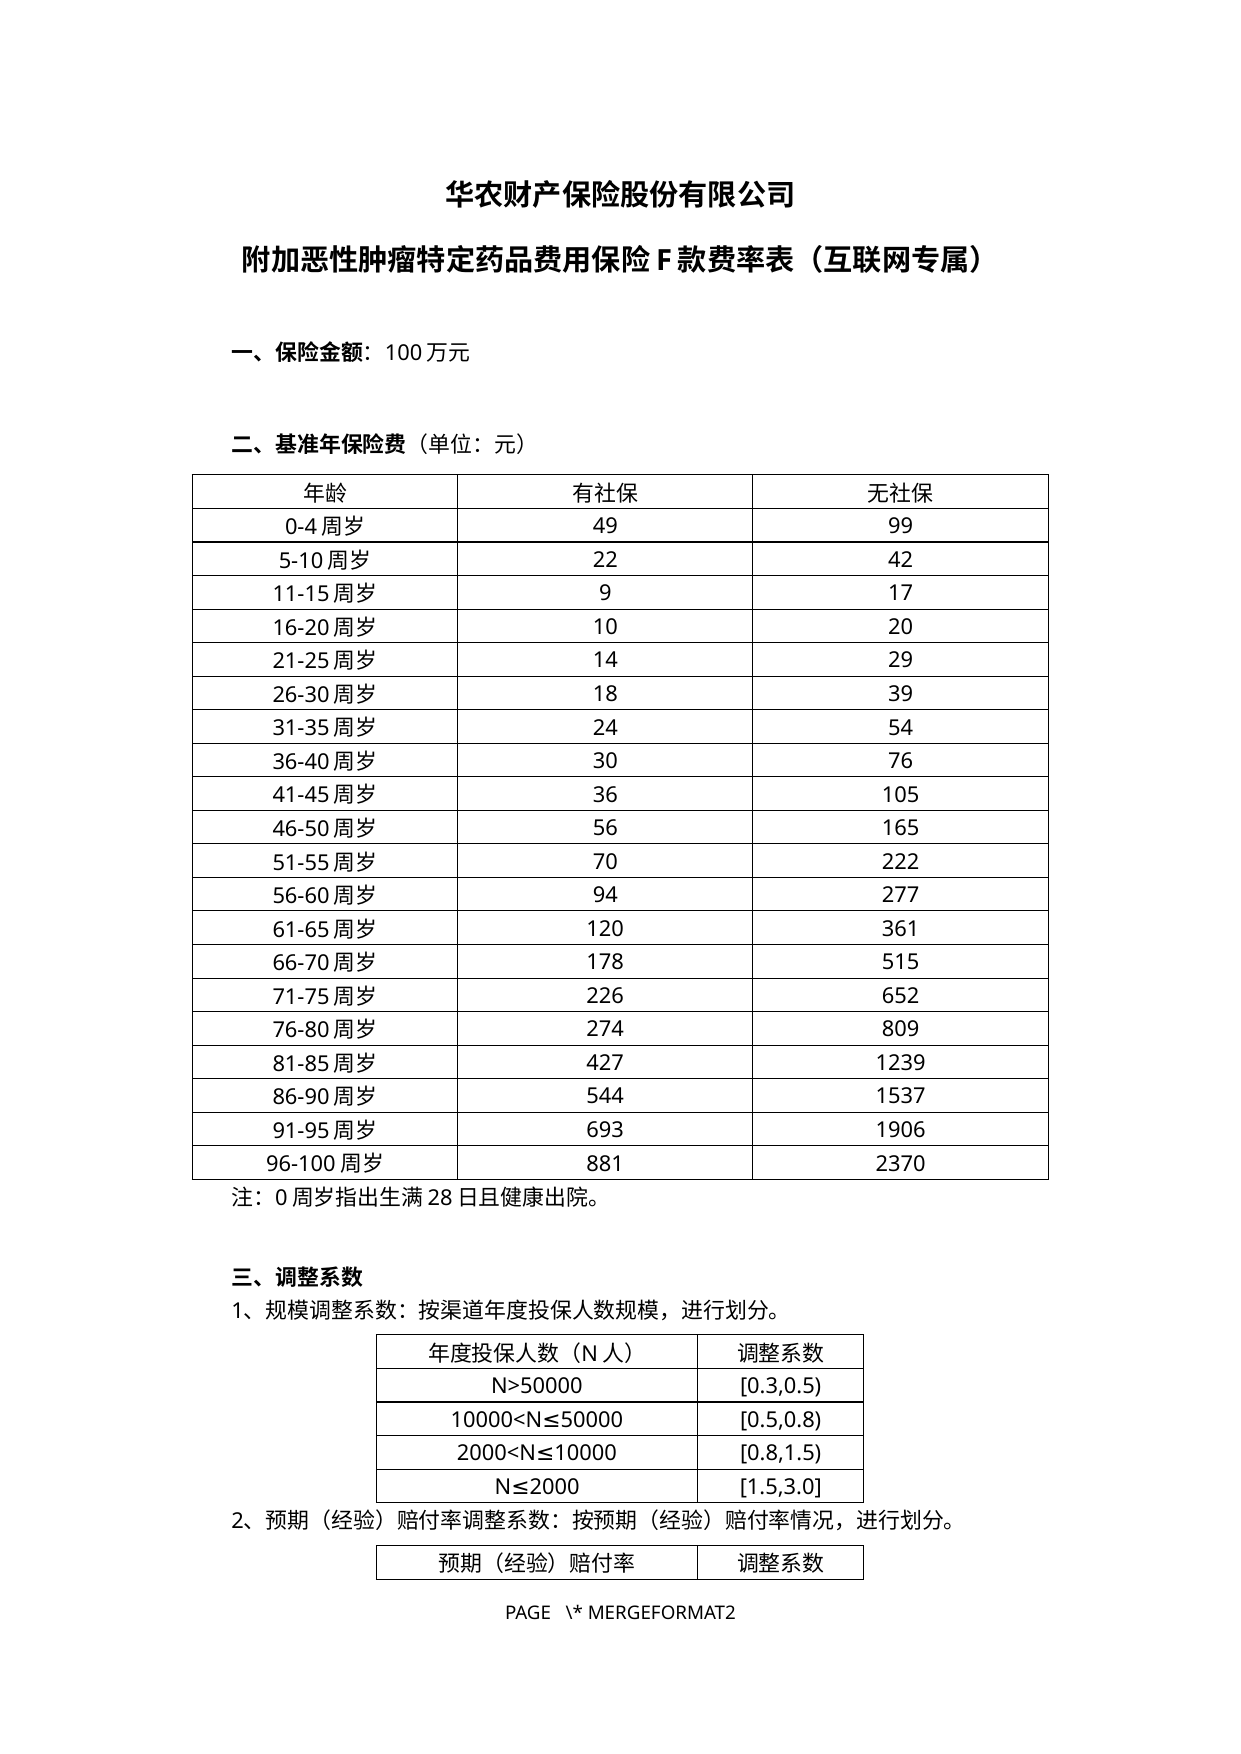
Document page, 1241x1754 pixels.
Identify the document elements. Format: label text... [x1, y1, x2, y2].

text 二、基准年保险费（单位：元） [187, 427, 1053, 458]
table_cell 1537 [753, 1079, 1048, 1112]
table_header 有社保 [458, 475, 752, 508]
table_cell 222 [753, 844, 1048, 877]
text 1、规模调整系数：按渠道年度投保人数规模，进行划分。 [187, 1292, 1053, 1325]
table_cell 10 [458, 610, 752, 642]
text 一、保险金额：100万元 [187, 334, 1053, 366]
table_cell 178 [458, 945, 752, 977]
table_cell 14 [458, 643, 752, 676]
table_cell 2370 [753, 1146, 1048, 1179]
table_cell 11-15周岁 [193, 576, 457, 608]
table_cell 24 [458, 710, 752, 743]
table_cell 61-65周岁 [193, 911, 457, 944]
table_cell 16-20周岁 [193, 610, 457, 642]
table_cell 70 [458, 844, 752, 877]
table_cell 76-80周岁 [193, 1012, 457, 1044]
table_cell 66-70周岁 [193, 945, 457, 977]
table_cell 91-95周岁 [193, 1113, 457, 1145]
table_cell 81-85周岁 [193, 1046, 457, 1078]
table_cell 56-60周岁 [193, 878, 457, 910]
table_cell 99 [753, 509, 1048, 541]
table_cell 29 [753, 643, 1048, 676]
table_cell 1239 [753, 1046, 1048, 1078]
table_cell 544 [458, 1079, 752, 1112]
table_header 年度投保人数（N人） [377, 1335, 697, 1368]
text 三、调整系数 [187, 1260, 1053, 1292]
table_cell N>50000 [377, 1369, 697, 1401]
table_cell 809 [753, 1012, 1048, 1044]
table_cell 2000<N≤10000 [377, 1436, 697, 1468]
table_header 年龄 [193, 475, 457, 508]
table_cell 693 [458, 1113, 752, 1145]
table_header 调整系数 [698, 1546, 863, 1578]
table_cell 9 [458, 576, 752, 608]
table_cell 96-100周岁 [193, 1146, 457, 1179]
table_cell 17 [753, 576, 1048, 608]
table_cell 881 [458, 1146, 752, 1179]
table_cell 30 [458, 744, 752, 776]
text 华农财产保险股份有限公司 [187, 160, 1053, 225]
table_cell 41-45周岁 [193, 777, 457, 810]
table_cell [0.3,0.5) [698, 1369, 863, 1401]
table_cell 165 [753, 811, 1048, 843]
table_cell 277 [753, 878, 1048, 910]
table_cell 427 [458, 1046, 752, 1078]
text 注：0周岁指出生满28日且健康出院。 [187, 1180, 1053, 1211]
table_cell 26-30周岁 [193, 677, 457, 709]
table_cell 71-75周岁 [193, 979, 457, 1011]
table_cell 31-35周岁 [193, 710, 457, 743]
table_cell 46-50周岁 [193, 811, 457, 843]
table_cell 226 [458, 979, 752, 1011]
table_cell 361 [753, 911, 1048, 944]
table_cell 56 [458, 811, 752, 843]
table_cell 5-10周岁 [193, 543, 457, 575]
table_cell [0.8,1.5) [698, 1436, 863, 1468]
table_cell 36 [458, 777, 752, 810]
table_cell 22 [458, 543, 752, 575]
table_cell 18 [458, 677, 752, 709]
table_cell 10000<N≤50000 [377, 1403, 697, 1435]
table_cell 94 [458, 878, 752, 910]
table_cell [1.5,3.0] [698, 1470, 863, 1502]
table_header 预期（经验）赔付率 [377, 1546, 697, 1578]
table_cell 105 [753, 777, 1048, 810]
table_cell 36-40周岁 [193, 744, 457, 776]
table_cell 652 [753, 979, 1048, 1011]
table_cell 49 [458, 509, 752, 541]
table_cell 120 [458, 911, 752, 944]
table_cell 51-55周岁 [193, 844, 457, 877]
table_cell 39 [753, 677, 1048, 709]
table_cell 76 [753, 744, 1048, 776]
table_cell 20 [753, 610, 1048, 642]
table_cell 86-90周岁 [193, 1079, 457, 1112]
table_cell 21-25周岁 [193, 643, 457, 676]
text 2、预期（经验）赔付率调整系数：按预期（经验）赔付率情况，进行划分。 [187, 1503, 1053, 1536]
table_cell 515 [753, 945, 1048, 977]
table_cell 274 [458, 1012, 752, 1044]
table_header 无社保 [753, 475, 1048, 508]
table_cell N≤2000 [377, 1470, 697, 1502]
table_cell 0-4周岁 [193, 509, 457, 541]
text 附加恶性肿瘤特定药品费用保险F款费率表（互联网专属） [187, 225, 1053, 290]
table_cell [0.5,0.8) [698, 1403, 863, 1435]
table_cell 42 [753, 543, 1048, 575]
table_cell 54 [753, 710, 1048, 743]
table_cell 1906 [753, 1113, 1048, 1145]
table_header 调整系数 [698, 1335, 863, 1368]
